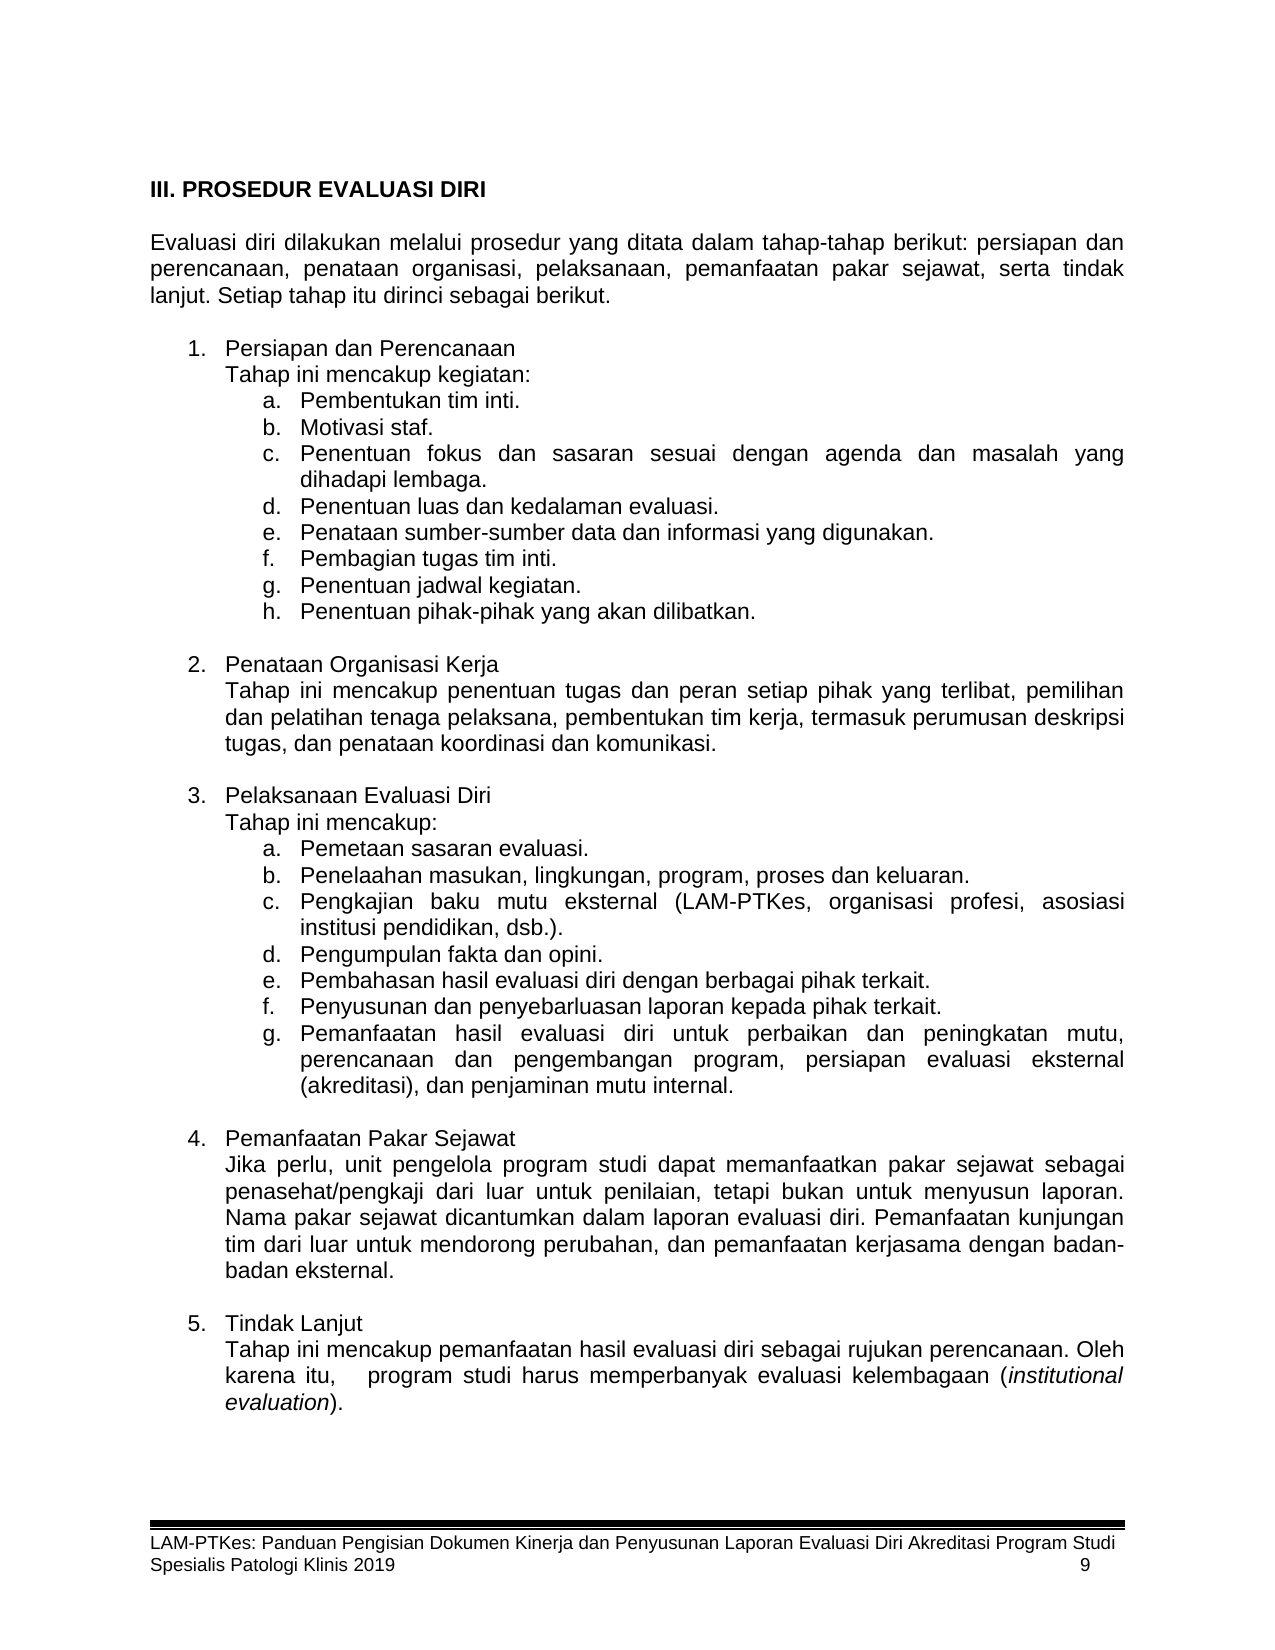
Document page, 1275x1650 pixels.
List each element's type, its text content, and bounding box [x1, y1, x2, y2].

list Pembagian tugas tim inti. [262, 545, 1125, 572]
list Pemetaan sasaran evaluasi. [262, 835, 1125, 862]
list Penentuan pihak-pihak yang akan dilibatkan. [262, 598, 1125, 624]
list Penentuan fokus dan sasaran sesuai dengan agenda dan masalah yang dihadapi lembaga. [262, 440, 1125, 493]
list Pembentukan tim inti. [262, 387, 1125, 413]
text Evaluasi diri dilakukan melalui prosedur yang ditata dalam tahap-tahap berikut: persiapan dan perencanaan, penataan organisasi, pelaksanaan, pemanfaatan pakar sejawat, serta tindak lanjut. Setiap tahap itu dirinci sebagai berikut. [150, 229, 1125, 308]
text Tahap ini mencakup pemanfaatan hasil evaluasi diri sebagai rujukan perencanaan. Oleh karena itu, program studi harus memperbanyak evaluasi kelembagaan (institutional evaluation). [225, 1336, 1125, 1415]
list Persiapan dan Perencanaan [187, 334, 1125, 361]
list Motivasi staf. [262, 413, 1125, 440]
text Tahap ini mencakup: [225, 809, 1125, 835]
list Pemanfaatan Pakar Sejawat [187, 1125, 1125, 1151]
list Pengumpulan fakta dan opini. [262, 941, 1125, 967]
list Penyusunan dan penyebarluasan laporan kepada pihak terkait. [262, 993, 1125, 1020]
list Pembahasan hasil evaluasi diri dengan berbagai pihak terkait. [262, 967, 1125, 993]
list Pelaksanaan Evaluasi Diri [187, 782, 1125, 809]
list Penataan sumber-sumber data dan informasi yang digunakan. [262, 519, 1125, 545]
list Tindak Lanjut [187, 1309, 1125, 1336]
list Penentuan jadwal kegiatan. [262, 572, 1125, 598]
list Pemanfaatan hasil evaluasi diri untuk perbaikan dan peningkatan mutu, perencanaan dan pengembangan program, persiapan evaluasi eksternal (akreditasi), dan penjaminan mutu internal. [262, 1020, 1125, 1099]
list Penentuan luas dan kedalaman evaluasi. [262, 493, 1125, 519]
text Tahap ini mencakup penentuan tugas dan peran setiap pihak yang terlibat, pemilihan dan pelatihan tenaga pelaksana, pembentukan tim kerja, termasuk perumusan deskripsi tugas, dan penataan koordinasi dan komunikasi. [225, 677, 1125, 756]
list Penelaahan masukan, lingkungan, program, proses dan keluaran. [262, 862, 1125, 888]
subtitle III. PROSEDUR EVALUASI DIRI [150, 176, 1125, 203]
list Pengkajian baku mutu eksternal (LAM-PTKes, organisasi profesi, asosiasi institusi pendidikan, dsb.). [262, 888, 1125, 941]
list Penataan Organisasi Kerja [187, 651, 1125, 677]
text Jika perlu, unit pengelola program studi dapat memanfaatkan pakar sejawat sebagai penasehat/pengkaji dari luar untuk penilaian, tetapi bukan untuk menyusun laporan. Nama pakar sejawat dicantumkan dalam laporan evaluasi diri. Pemanfaatan kunjungan tim dari luar untuk mendorong perubahan, dan pemanfaatan kerjasama dengan badan-badan eksternal. [225, 1151, 1125, 1283]
text Tahap ini mencakup kegiatan: [225, 361, 1125, 387]
